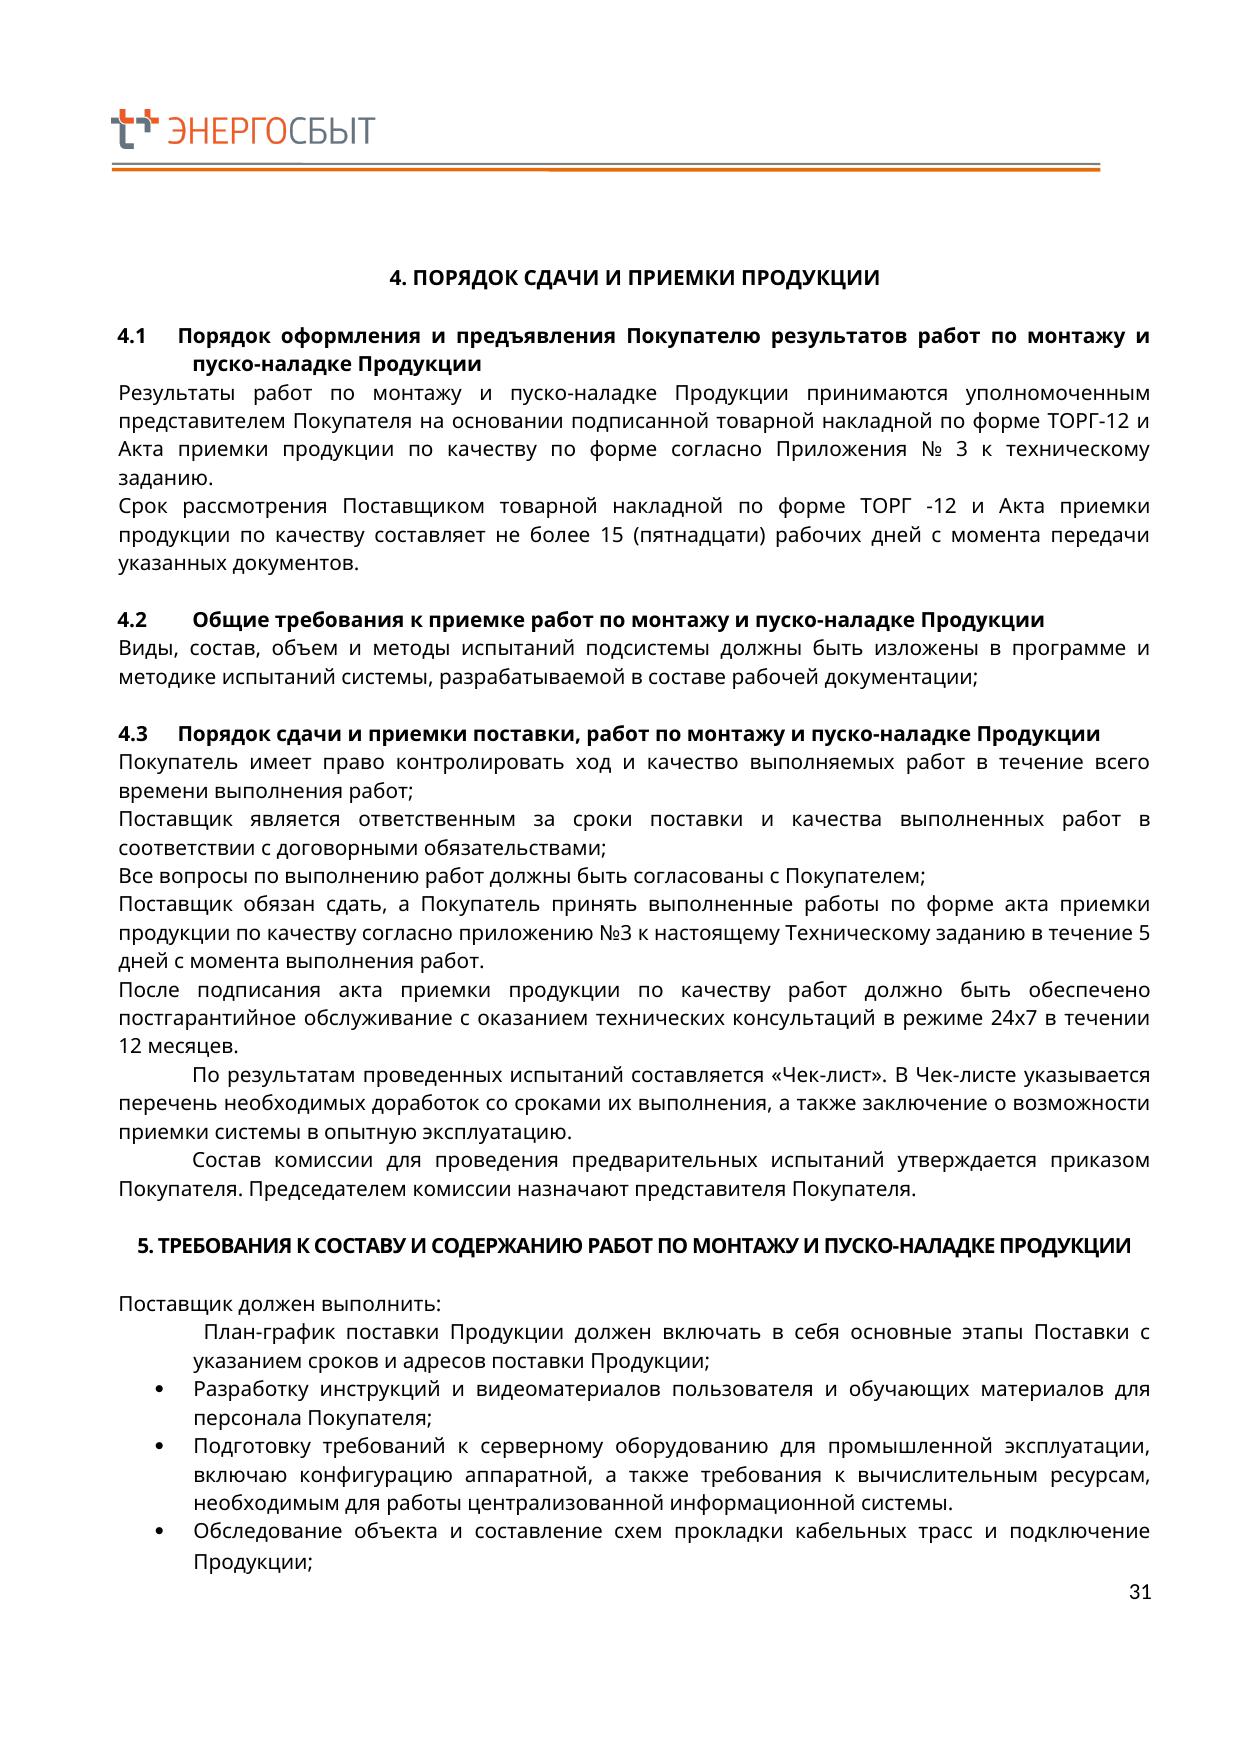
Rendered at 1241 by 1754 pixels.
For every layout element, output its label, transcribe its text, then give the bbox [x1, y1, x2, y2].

list Разработку инструкций и видеоматериалов пользователя и обучающих материалов для персонала Покупателя; [156, 1374, 1152, 1431]
text Виды, состав, объем и методы испытаний подсистемы должны быть изложены в программе и методике испытаний системы, разрабатываемой в составе рабочей документации; [118, 633, 1152, 690]
text Поставщик должен выполнить: [118, 1289, 1152, 1317]
text После подписания акта приемки продукции по качеству работ должно быть обеспечено постгарантийное обслуживание с оказанием технических консультаций в режиме 24х7 в течении 12 месяцев. [118, 975, 1152, 1060]
list Порядок оформления и предъявления Покупателю результатов работ по монтажу и пуско-наладке Продукции [117, 321, 1152, 378]
text План-график поставки Продукции должен включать в себя основные этапы Поставки с указанием сроков и адресов поставки Продукции; [193, 1317, 1152, 1374]
text Покупатель имеет право контролировать ход и качество выполняемых работ в течение всего времени выполнения работ; [118, 747, 1152, 804]
text Все вопросы по выполнению работ должны быть согласованы с Покупателем; [118, 861, 1152, 889]
list Обследование объекта и составление схем прокладки кабельных трасс и подключение Продукции; [156, 1517, 1152, 1576]
subtitle 4. ПОРЯДОК СДАЧИ И ПРИЕМКИ ПРОДУКЦИИ [118, 263, 1152, 292]
text По результатам проведенных испытаний составляется «Чек-лист». В Чек-листе указывается перечень необходимых доработок со сроками их выполнения, а также заключение о возможности приемки системы в опытную эксплуатацию. [118, 1060, 1152, 1145]
list Подготовку требований к серверному оборудованию для промышленной эксплуатации, включаю конфигурацию аппаратной, а также требования к вычислительным ресурсам, необходимым для работы централизованной информационной системы. [156, 1431, 1152, 1517]
text Результаты работ по монтажу и пуско-наладке Продукции принимаются уполномоченным представителем Покупателя на основании подписанной товарной накладной по форме ТОРГ-12 и Акта приемки продукции по качеству по форме согласно Приложения № 3 к техническому заданию. [118, 378, 1152, 491]
subtitle 5. ТРЕБОВАНИЯ К СОСТАВУ И СОДЕРЖАНИЮ РАБОТ ПО МОНТАЖУ И ПУСКО-НАЛАДКЕ ПРОДУКЦИИ [118, 1231, 1152, 1260]
list Общие требования к приемке работ по монтажу и пуско-наладке Продукции [117, 605, 1152, 633]
text Поставщик является ответственным за сроки поставки и качества выполненных работ в соответствии с договорными обязательствами; [118, 804, 1152, 861]
text Состав комиссии для проведения предварительных испытаний утверждается приказом Покупателя. Председателем комиссии назначают представителя Покупателя. [118, 1145, 1152, 1202]
picture [111, 109, 380, 149]
list Порядок сдачи и приемки поставки, работ по монтажу и пуско-наладке Продукции [118, 719, 1152, 747]
text Поставщик обязан сдать, а Покупатель принять выполненные работы по форме акта приемки продукции по качеству согласно приложению №3 к настоящему Техническому заданию в течение 5 дней с момента выполнения работ. [118, 889, 1152, 975]
text Срок рассмотрения Поставщиком товарной накладной по форме ТОРГ -12 и Акта приемки продукции по качеству составляет не более 15 (пятнадцати) рабочих дней с момента передачи указанных документов. [118, 491, 1152, 577]
